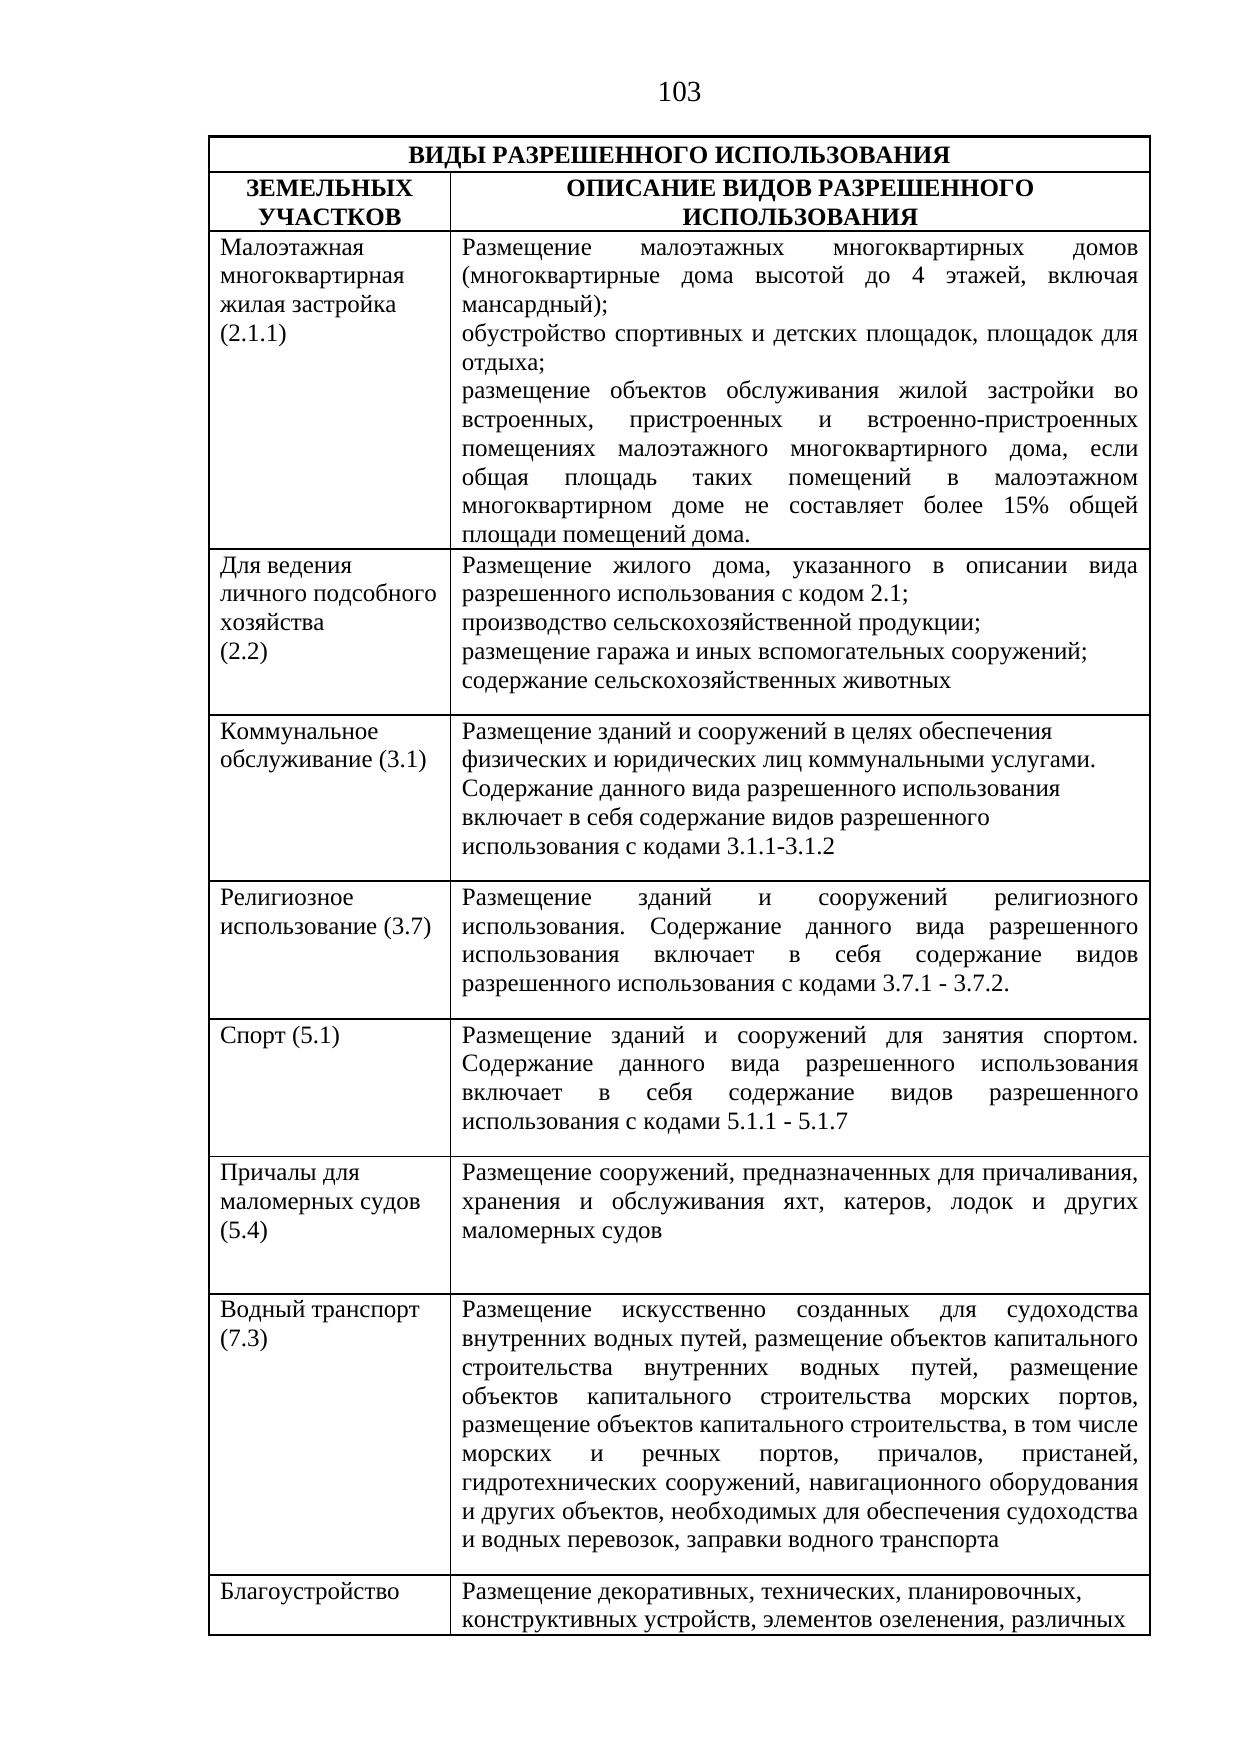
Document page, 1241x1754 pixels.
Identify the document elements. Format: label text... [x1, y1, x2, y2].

table_cell ЗЕМЕЛЬНЫХ УЧАСТКОВ [210, 173, 450, 230]
table_cell ОПИСАНИЕ ВИДОВ РАЗРЕШЕННОГО ИСПОЛЬЗОВАНИЯ [451, 173, 1149, 230]
table_cell Религиозное использование (3.7) [210, 882, 450, 1018]
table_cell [210, 1576, 450, 1634]
table_cell Размещение зданий и сооружений для занятия спортом. Содержание данного вида разрешенного использования включает в себя содержание видов разрешенного использования с кодами 5.1.1 - 5.1.7 [451, 1020, 1149, 1156]
table_cell Размещение искусственно созданных для судоходства внутренних водных путей, размещение объектов капитального строительства внутренних водных путей, размещение объектов капитального строительства морских портов, размещение объектов капитального строительства, в том числе морских и речных портов, причалов, пристаней, гидротехнических сооружений, навигационного оборудования и других объектов, необходимых для обеспечения судоходства и водных перевозок, заправки водного транспорта [451, 1295, 1149, 1574]
table_cell Размещение сооружений, предназначенных для причаливания, хранения и обслуживания яхт, катеров, лодок и других маломерных судов [451, 1157, 1149, 1293]
table_cell Размещение жилого дома, указанного в описании вида разрешенного использования с кодом 2.1; производство сельскохозяйственной продукции; размещение гаража и иных вспомогательных сооружений; содержание сельскохозяйственных животных [451, 550, 1149, 714]
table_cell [451, 1576, 1149, 1634]
table_cell Размещение зданий и сооружений в целях обеспечения физических и юридических лиц коммунальными услугами. Содержание данного вида разрешенного использования включает в себя содержание видов разрешенного использования с кодами 3.1.1-3.1.2 [451, 716, 1149, 880]
table_cell Для ведения личного подсобного хозяйства (2.2) [210, 550, 450, 714]
table_cell Водный транспорт (7.3) [210, 1295, 450, 1574]
table_header ВИДЫ РАЗРЕШЕННОГО ИСПОЛЬЗОВАНИЯ [210, 138, 1149, 171]
table_cell Малоэтажная многоквартирная жилая застройка (2.1.1) [210, 232, 450, 548]
table_cell Размещение зданий и сооружений религиозного использования. Содержание данного вида разрешенного использования включает в себя содержание видов разрешенного использования с кодами 3.7.1 - 3.7.2. [451, 882, 1149, 1018]
table_cell Размещение малоэтажных многоквартирных домов (многоквартирные дома высотой до 4 этажей, включая мансардный); обустройство спортивных и детских площадок, площадок для отдыха; размещение объектов обслуживания жилой застройки во встроенных, пристроенных и встроенно-пристроенных помещениях малоэтажного многоквартирного дома, если общая площадь таких помещений в малоэтажном многоквартирном доме не составляет более 15% общей площади помещений дома. [451, 232, 1149, 548]
table_cell Спорт (5.1) [210, 1020, 450, 1156]
table_cell Коммунальное обслуживание (3.1) [210, 716, 450, 880]
table_cell Причалы для маломерных судов (5.4) [210, 1157, 450, 1293]
